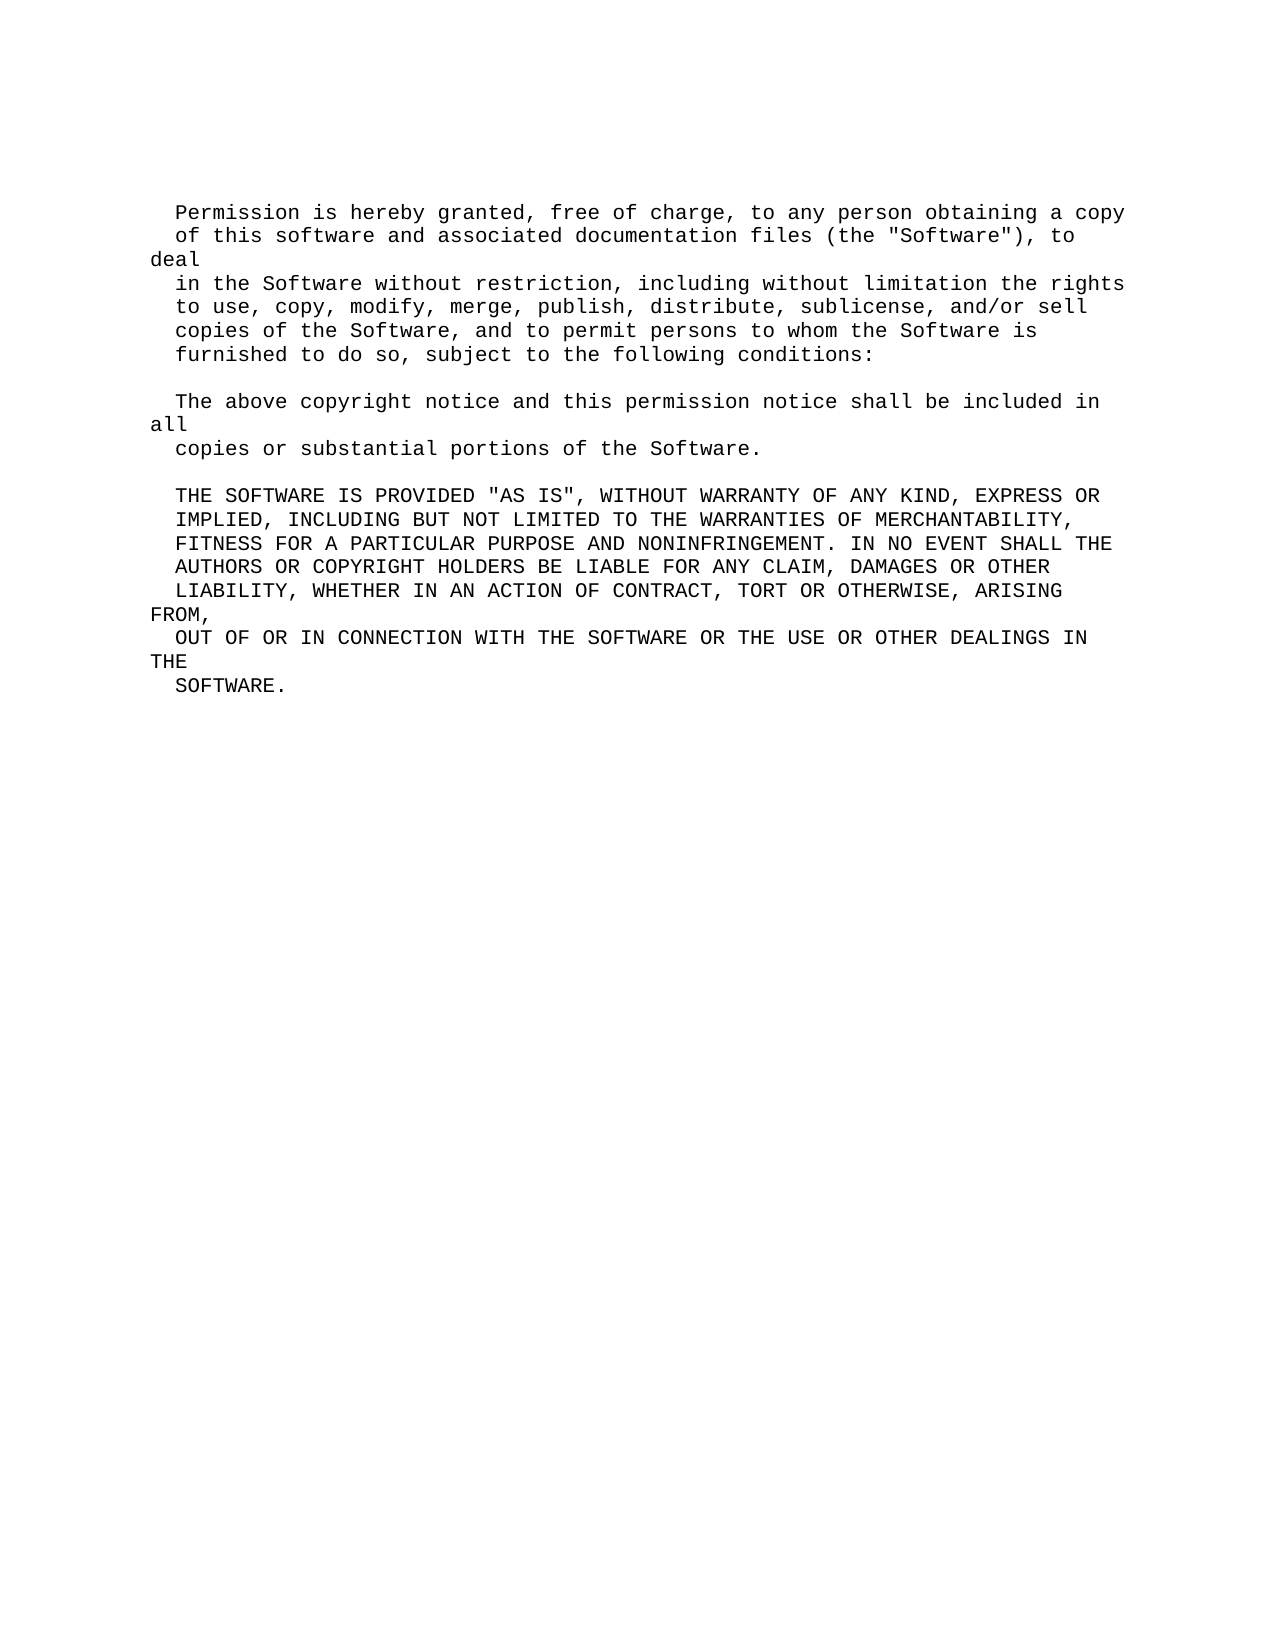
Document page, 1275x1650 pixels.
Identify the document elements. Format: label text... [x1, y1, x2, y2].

text copies of the Software, and to permit persons to whom the Software is [150, 320, 1125, 343]
text The above copyright notice and this permission notice shall be included in all [150, 391, 1125, 438]
text IMPLIED, INCLUDING BUT NOT LIMITED TO THE WARRANTIES OF MERCHANTABILITY, [150, 509, 1125, 533]
text LIABILITY, WHETHER IN AN ACTION OF CONTRACT, TORT OR OTHERWISE, ARISING FROM, [150, 580, 1125, 627]
text THE SOFTWARE IS PROVIDED "AS IS", WITHOUT WARRANTY OF ANY KIND, EXPRESS OR [150, 485, 1125, 509]
text in the Software without restriction, including without limitation the rights [150, 273, 1125, 296]
text Permission is hereby granted, free of charge, to any person obtaining a copy [150, 202, 1125, 225]
text copies or substantial portions of the Software. [150, 438, 1125, 462]
text OUT OF OR IN CONNECTION WITH THE SOFTWARE OR THE USE OR OTHER DEALINGS IN THE [150, 627, 1125, 674]
text SOFTWARE. [150, 674, 1125, 698]
text FITNESS FOR A PARTICULAR PURPOSE AND NONINFRINGEMENT. IN NO EVENT SHALL THE [150, 533, 1125, 556]
text of this software and associated documentation files (the "Software"), to deal [150, 225, 1125, 273]
text AUTHORS OR COPYRIGHT HOLDERS BE LIABLE FOR ANY CLAIM, DAMAGES OR OTHER [150, 556, 1125, 580]
text furnished to do so, subject to the following conditions: [150, 343, 1125, 367]
text to use, copy, modify, merge, publish, distribute, sublicense, and/or sell [150, 296, 1125, 320]
